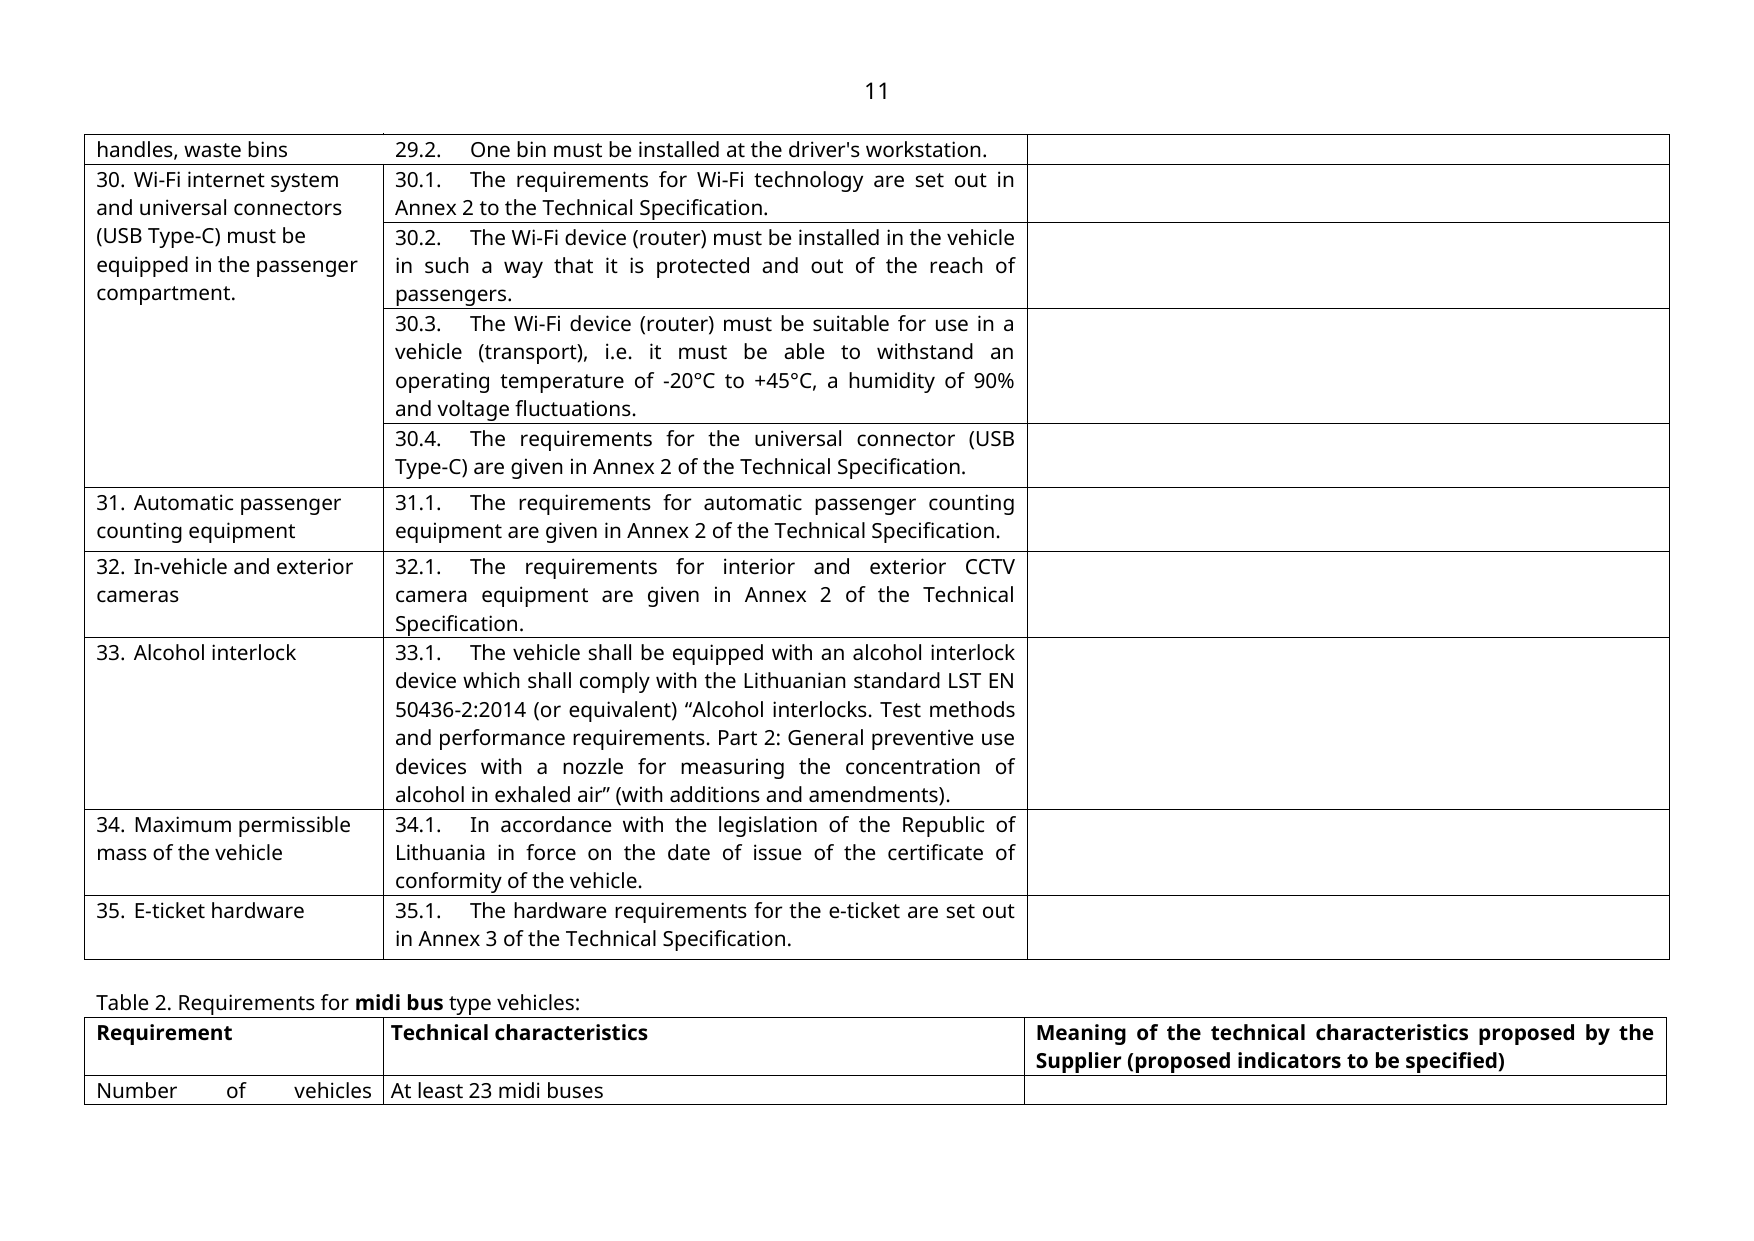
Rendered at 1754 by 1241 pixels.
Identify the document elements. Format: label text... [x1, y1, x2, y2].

table_cell [1028, 810, 1669, 895]
table_cell [1028, 135, 1669, 164]
table_cell Maximum permissible mass of the vehicle [85, 810, 383, 895]
table_cell Alcohol interlock [85, 638, 383, 809]
table_cell [1028, 165, 1669, 222]
table_cell [1028, 223, 1669, 308]
table_cell [1028, 309, 1669, 423]
table_cell The Wi-Fi device (router) must be installed in the vehicle in such a way that it is protected and out of the reach of passengers. [384, 223, 1027, 308]
table_cell Table 2. Requirements for midi bus type vehicles: [85, 960, 1669, 1017]
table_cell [384, 1076, 1024, 1104]
table_cell Technical characteristics [384, 1018, 1024, 1075]
table_cell [1028, 638, 1669, 809]
table_cell In accordance with the legislation of the Republic of Lithuania in force on the date of issue of the certificate of conformity of the vehicle. [384, 810, 1027, 895]
table_cell E-ticket hardware [85, 896, 383, 959]
table_cell Automatic passenger counting equipment [85, 488, 383, 551]
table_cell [85, 135, 383, 164]
table_cell The requirements for the universal connector (USB Type-C) are given in Annex 2 of the Technical Specification. [384, 424, 1027, 487]
table_cell The vehicle shall be equipped with an alcohol interlock device which shall comply with the Lithuanian standard LST EN 50436-2:2014 (or equivalent) “Alcohol interlocks. Test methods and performance requirements. Part 2: General preventive use devices with a nozzle for measuring the concentration of alcohol in exhaled air” (with additions and amendments). [384, 638, 1027, 809]
table_cell [1025, 1076, 1666, 1104]
table_cell The Wi-Fi device (router) must be suitable for use in a vehicle (transport), i.e. it must be able to withstand an operating temperature of -20°C to +45°C, a humidity of 90% and voltage fluctuations. [384, 309, 1027, 423]
table_cell The requirements for Wi-Fi technology are set out in Annex 2 to the Technical Specification. [384, 165, 1027, 222]
table_cell In-vehicle and exterior cameras [85, 552, 383, 637]
table_cell One bin must be installed at the driver's workstation. [384, 135, 1027, 164]
table_cell Requirement [85, 1018, 383, 1075]
table_cell The requirements for interior and exterior CCTV camera equipment are given in Annex 2 of the Technical Specification. [384, 552, 1027, 637]
table_cell The requirements for automatic passenger counting equipment are given in Annex 2 of the Technical Specification. [384, 488, 1027, 551]
table_cell [1028, 488, 1669, 551]
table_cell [85, 1076, 383, 1104]
table_cell [1028, 424, 1669, 487]
table_cell The hardware requirements for the e-ticket are set out in Annex 3 of the Technical Specification. [384, 896, 1027, 959]
table_cell Meaning of the technical characteristics proposed by the Supplier (proposed indicators to be specified) [1025, 1018, 1666, 1075]
table_cell Wi-Fi internet system and universal connectors (USB Type-C) must be equipped in the passenger compartment. [85, 165, 383, 487]
table_cell [1028, 552, 1669, 637]
table_cell [1028, 896, 1669, 959]
